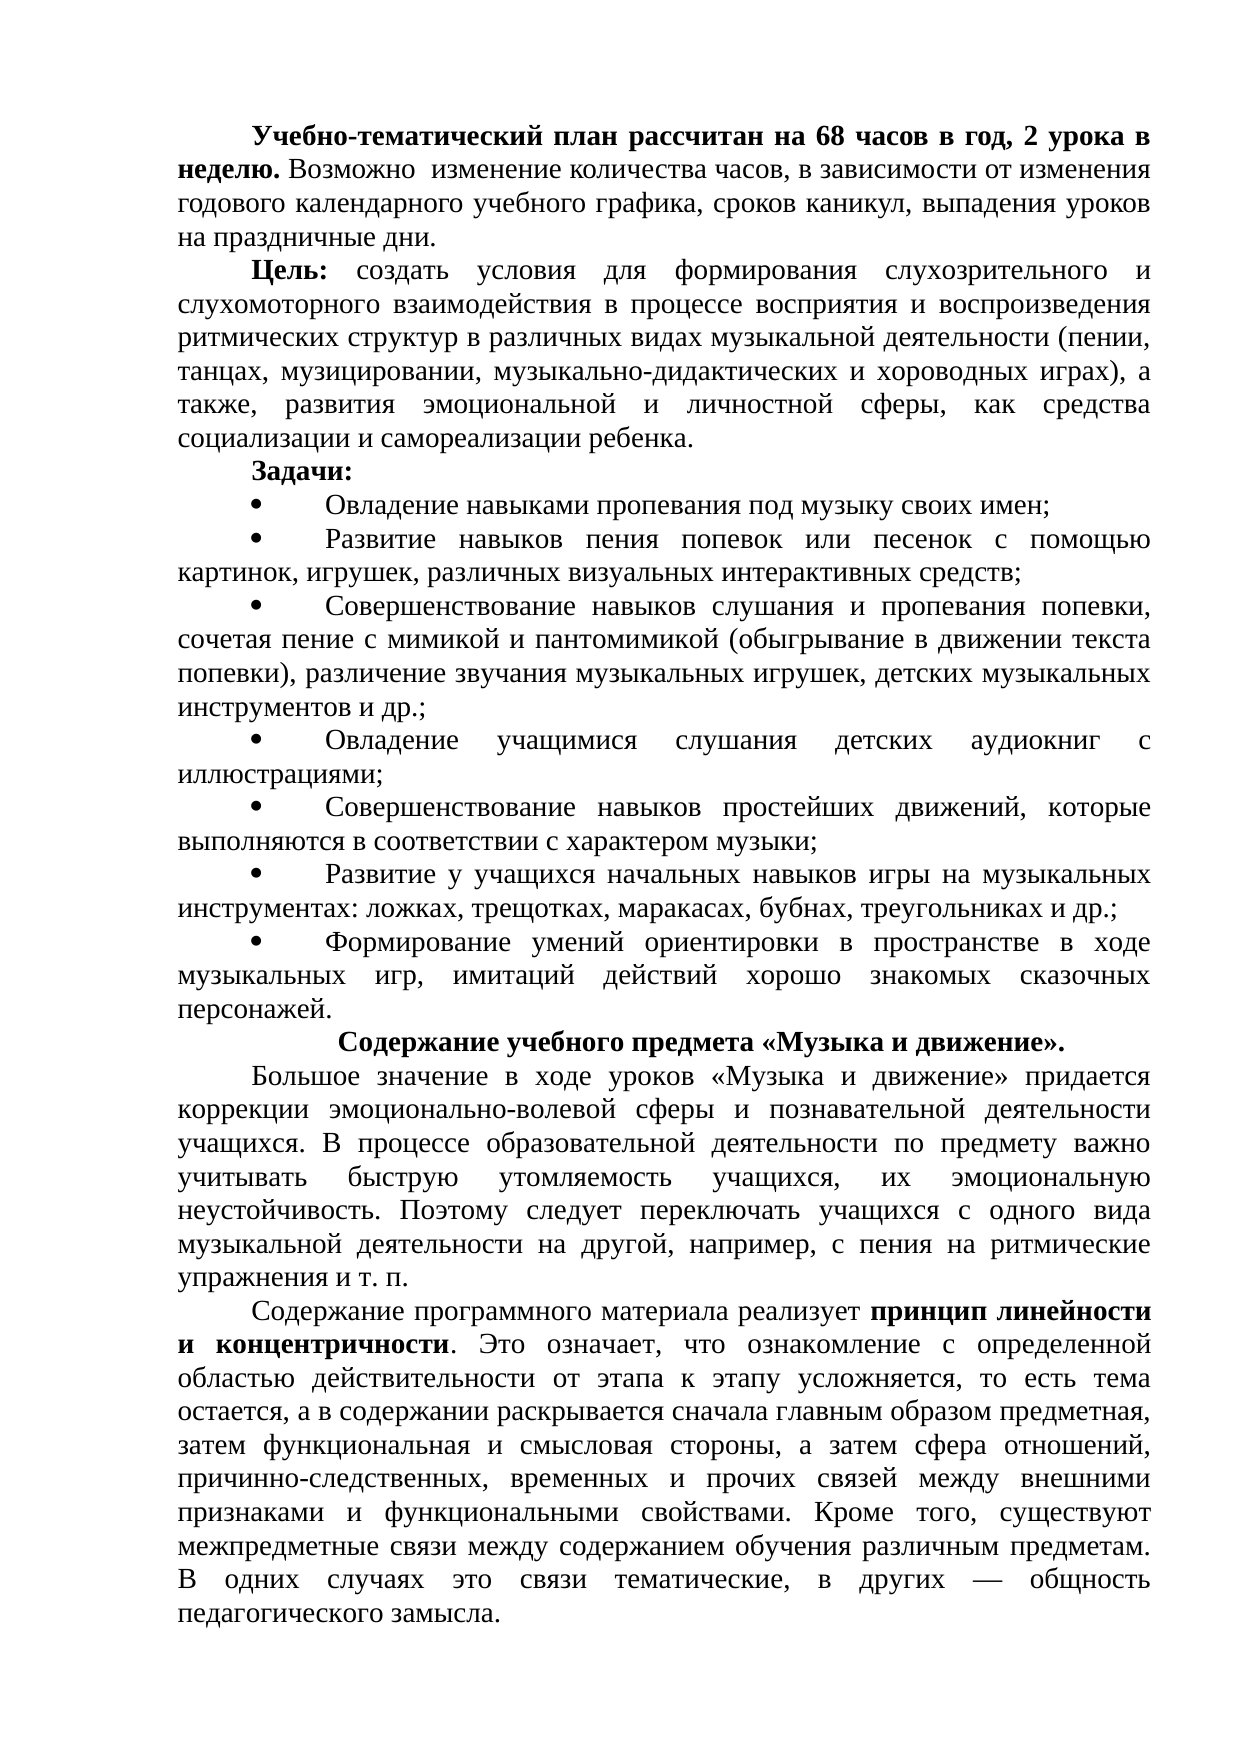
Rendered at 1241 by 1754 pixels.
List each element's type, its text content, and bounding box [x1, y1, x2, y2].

list Совершенствование навыков слушания и пропевания попевки, сочетая пение с мимикой и пантомимикой (обыгрывание в движении текста попевки), различение звучания музыкальных игрушек, детских музыкальных инструментов и др.; [177, 588, 1152, 722]
list Овладение учащимися слушания детских аудиокниг с иллюстрациями; [177, 722, 1152, 789]
list Развитие у учащихся начальных навыков игры на музыкальных инструментах: ложках, трещотках, маракасах, бубнах, треугольниках и др.; [177, 857, 1152, 924]
text Цель: создать условия для формирования слухозрительного и слухомоторного взаимодействия в процессе восприятия и воспроизведения ритмических структур в различных видах музыкальной деятельности (пении, танцах, музицировании, музыкально-дидактических и хороводных играх), а также, развития эмоциональной и личностной сферы, как средства социализации и самореализации ребенка. [177, 252, 1152, 453]
list Развитие навыков пения попевок или песенок с помощью картинок, игрушек, различных визуальных интерактивных средств; [177, 521, 1152, 588]
text Содержание программного материала реализует принцип линейности и концентричности. Это означает, что ознакомление с определенной областью действительности от этапа к этапу усложняется, то есть тема остается, а в содержании раскрывается сначала главным образом предметная, затем функциональная и смысловая стороны, а затем сфера отношений, причинно-следственных, временных и прочих связей между внешними признаками и функциональными свойствами. Кроме того, существуют межпредметные связи между содержанием обучения различным предметам. В одних случаях это связи тематические, в других — общность педагогического замысла. [177, 1293, 1152, 1628]
text Задачи: [177, 453, 1152, 487]
text Учебно-тематический план рассчитан на 68 часов в год, 2 урока в неделю. Возможно изменение количества часов, в зависимости от изменения годового календарного учебного графика, сроков каникул, выпадения уроков на праздничные дни. [177, 118, 1152, 252]
list Совершенствование навыков простейших движений, которые выполняются в соответствии с характером музыки; [177, 789, 1152, 857]
list Овладение навыками пропевания под музыку своих имен; [177, 487, 1152, 521]
list Формирование умений ориентировки в пространстве в ходе музыкальных игр, имитаций действий хорошо знакомых сказочных персонажей. [177, 924, 1152, 1024]
text Содержание учебного предмета «Музыка и движение». [177, 1024, 1152, 1058]
text Большое значение в ходе уроков «Музыка и движение» придается коррекции эмоционально-волевой сферы и познавательной деятельности учащихся. В процессе образовательной деятельности по предмету важно учитывать быструю утомляемость учащихся, их эмоциональную неустойчивость. Поэтому следует переключать учащихся с одного вида музыкальной деятельности на другой, например, с пения на ритмические упражнения и т. п. [177, 1058, 1152, 1293]
